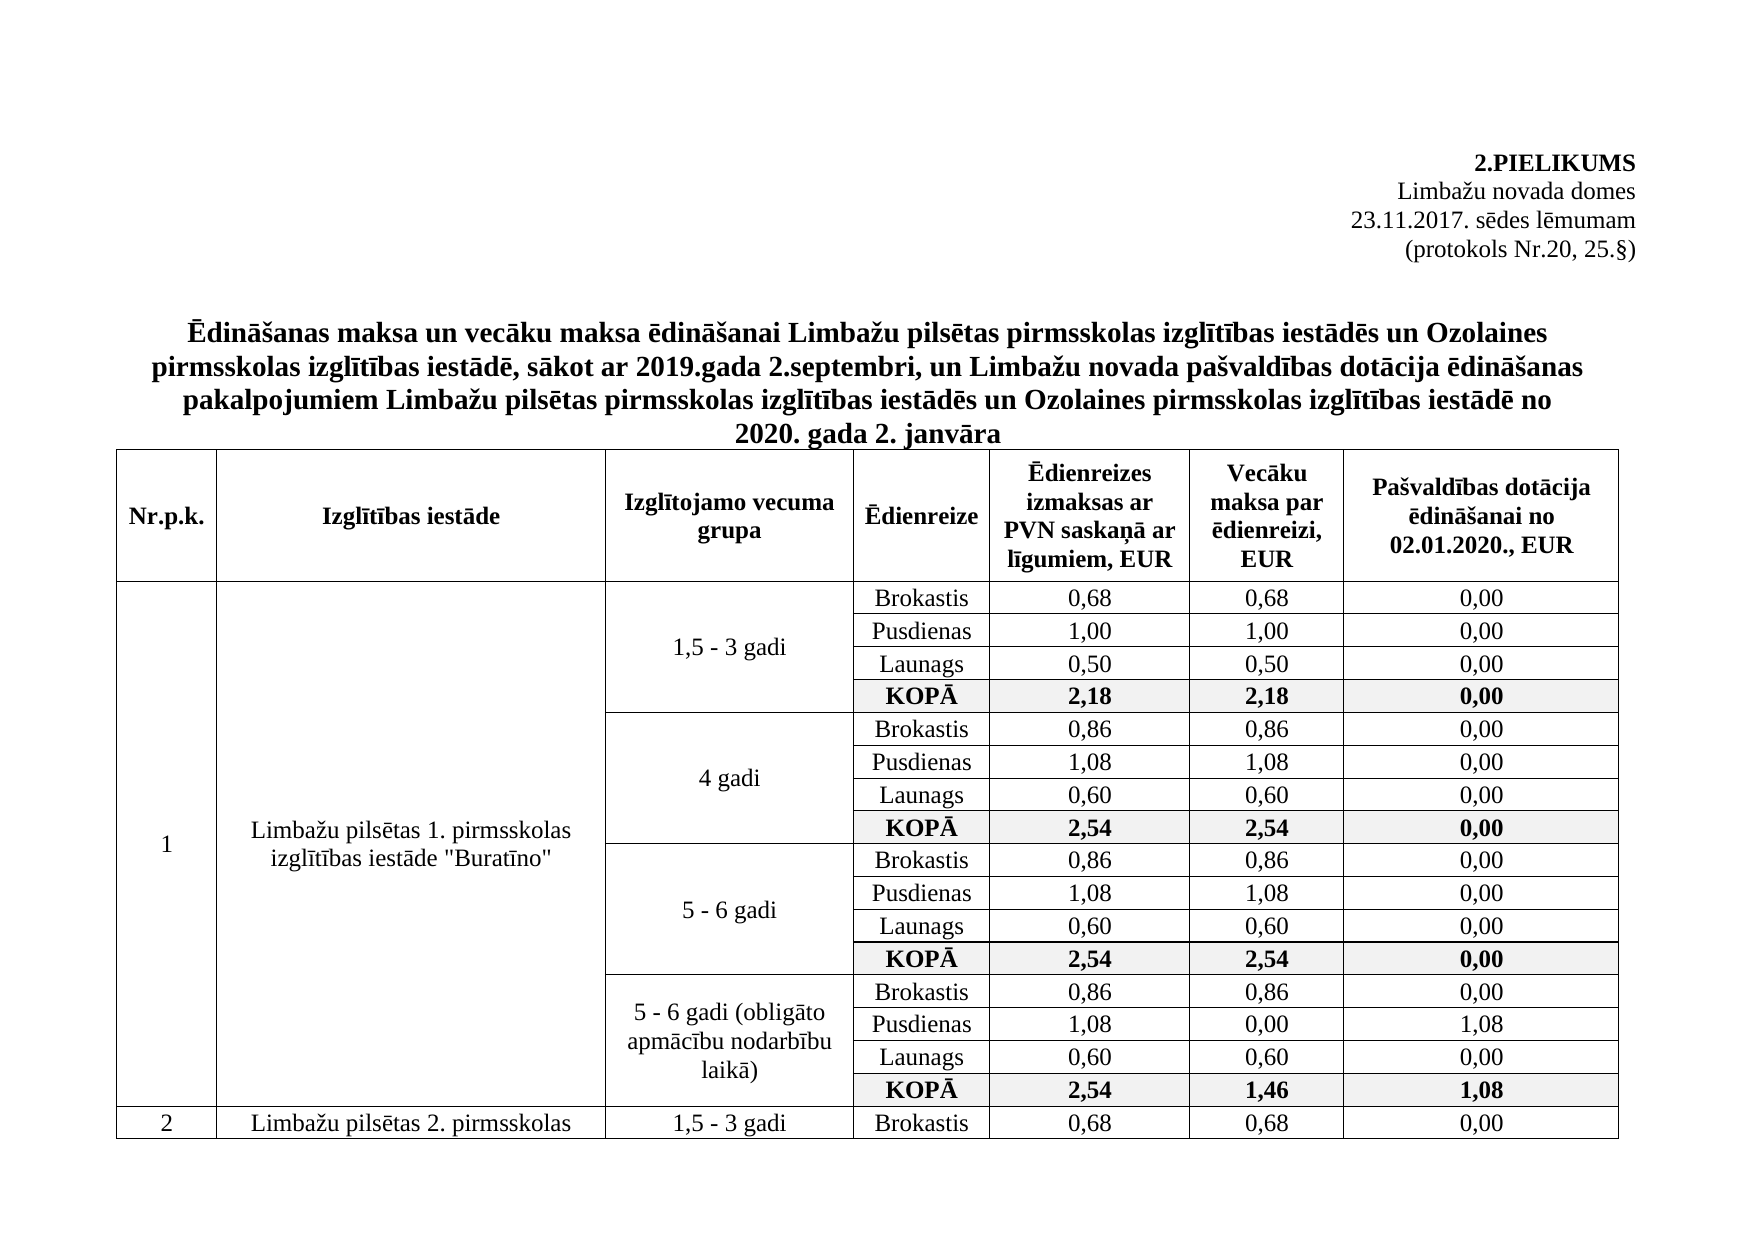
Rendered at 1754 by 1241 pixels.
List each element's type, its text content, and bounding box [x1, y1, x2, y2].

table_cell 2,18 [990, 680, 1189, 712]
table_cell 0,68 [1190, 582, 1343, 613]
table_cell 1,08 [1190, 877, 1343, 909]
table_cell 0,00 [1344, 975, 1618, 1007]
table_cell Vecāku maksa par ēdienreizi, EUR [1190, 450, 1343, 581]
table_cell 0,60 [990, 1041, 1189, 1073]
table_cell Izglītojamo vecuma grupa [606, 450, 853, 581]
table_cell 0,86 [1190, 975, 1343, 1007]
table_cell 2,54 [1190, 943, 1343, 974]
table_cell Brokastis [854, 975, 989, 1007]
table_cell 2 [117, 1107, 216, 1138]
table_cell 0,00 [1344, 614, 1618, 646]
table_cell 5 - 6 gadi (obligāto apmācību nodarbību laikā) [606, 975, 853, 1106]
table_cell 0,60 [990, 779, 1189, 810]
table_cell Limbažu pilsētas 1. pirmsskolas izglītības iestāde "Buratīno" [217, 582, 605, 1106]
table_cell Pusdienas [854, 1008, 989, 1040]
table_cell 0,00 [1344, 779, 1618, 810]
table_cell 0,00 [1344, 910, 1618, 941]
table_cell 0,86 [1190, 844, 1343, 876]
table_cell 2,54 [990, 811, 1189, 843]
table_cell 0,50 [1190, 647, 1343, 679]
table_cell Ēdienreizes izmaksas ar PVN saskaņā ar līgumiem, EUR [990, 450, 1189, 581]
text (protokols Nr.20, 25.§) [118, 234, 1636, 263]
table_cell 2,18 [1190, 680, 1343, 712]
table_cell 1,00 [990, 614, 1189, 646]
table_cell Izglītības iestāde [217, 450, 605, 581]
table_cell 1,08 [1344, 1008, 1618, 1040]
table_cell 0,86 [1190, 713, 1343, 744]
table_cell 0,86 [990, 713, 1189, 744]
table_cell 0,00 [1344, 746, 1618, 777]
table_header Ēdināšanas maksa un vecāku maksa ēdināšanai Limbažu pilsētas pirmsskolas izglītības iestādēs un Ozolaines pirmsskolas izglītības iestādē, sākot ar 2019.gada 2.septembri, un Limbažu novada pašvaldības dotācija ēdināšanas pakalpojumiem Limbažu pilsētas pirmsskolas izglītības iestādēs un Ozolaines pirmsskolas izglītības iestādē no 2020. gada 2. janvāra [117, 291, 1619, 449]
table_cell 1,00 [1190, 614, 1343, 646]
text 2.PIELIKUMS [118, 148, 1636, 176]
table_cell 2,54 [990, 1074, 1189, 1106]
table_cell KOPĀ [854, 811, 989, 843]
table_cell 0,00 [1344, 582, 1618, 613]
table_cell 0,00 [1344, 680, 1618, 712]
table_cell 0,00 [1344, 877, 1618, 909]
table_cell 2,54 [990, 943, 1189, 974]
table_cell 1,08 [1190, 746, 1343, 777]
table_cell Nr.p.k. [117, 450, 216, 581]
table_cell 4 gadi [606, 713, 853, 843]
table_cell 1,08 [990, 877, 1189, 909]
table_cell KOPĀ [854, 680, 989, 712]
table_cell 0,60 [990, 910, 1189, 941]
table_cell Launags [854, 1041, 989, 1073]
table_cell 0,00 [1344, 811, 1618, 843]
table_cell 1 [117, 582, 216, 1106]
table_cell KOPĀ [854, 943, 989, 974]
table_cell 1,08 [990, 746, 1189, 777]
table_cell 0,68 [990, 1107, 1189, 1138]
table_cell 0,00 [1344, 943, 1618, 974]
table_cell 0,60 [1190, 1041, 1343, 1073]
table_cell Ēdienreize [854, 450, 989, 581]
table_cell Brokastis [854, 844, 989, 876]
table_cell Launags [854, 910, 989, 941]
table_cell 0,00 [1344, 1041, 1618, 1073]
table_cell Launags [854, 779, 989, 810]
table_cell Pusdienas [854, 614, 989, 646]
table_cell Launags [854, 647, 989, 679]
table_cell 1,46 [1190, 1074, 1343, 1106]
table_cell Brokastis [854, 1107, 989, 1138]
table_cell 0,60 [1190, 779, 1343, 810]
table_cell 0,00 [1344, 713, 1618, 744]
text Limbažu novada domes [118, 176, 1636, 205]
table_cell 1,5 - 3 gadi [606, 582, 853, 712]
table_cell 0,00 [1190, 1008, 1343, 1040]
table_cell 0,86 [990, 975, 1189, 1007]
table_cell 0,60 [1190, 910, 1343, 941]
text 23.11.2017. sēdes lēmumam [118, 205, 1636, 234]
table_cell 0,50 [990, 647, 1189, 679]
table_cell 1,5 - 3 gadi [606, 1107, 853, 1138]
table_cell Pusdienas [854, 877, 989, 909]
table_cell 0,86 [990, 844, 1189, 876]
table_cell 2,54 [1190, 811, 1343, 843]
table_cell Brokastis [854, 713, 989, 744]
table_cell KOPĀ [854, 1074, 989, 1106]
table_cell 1,08 [1344, 1074, 1618, 1106]
table_cell 0,00 [1344, 647, 1618, 679]
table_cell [217, 1107, 605, 1138]
table_cell 0,68 [990, 582, 1189, 613]
table_cell Pusdienas [854, 746, 989, 777]
table_cell 0,00 [1344, 844, 1618, 876]
table_cell 1,08 [990, 1008, 1189, 1040]
table_cell 0,00 [1344, 1107, 1618, 1138]
table_cell 5 - 6 gadi [606, 844, 853, 974]
table_cell Brokastis [854, 582, 989, 613]
table_cell 0,68 [1190, 1107, 1343, 1138]
table_cell Pašvaldības dotācija ēdināšanai no 02.01.2020., EUR [1344, 450, 1618, 581]
